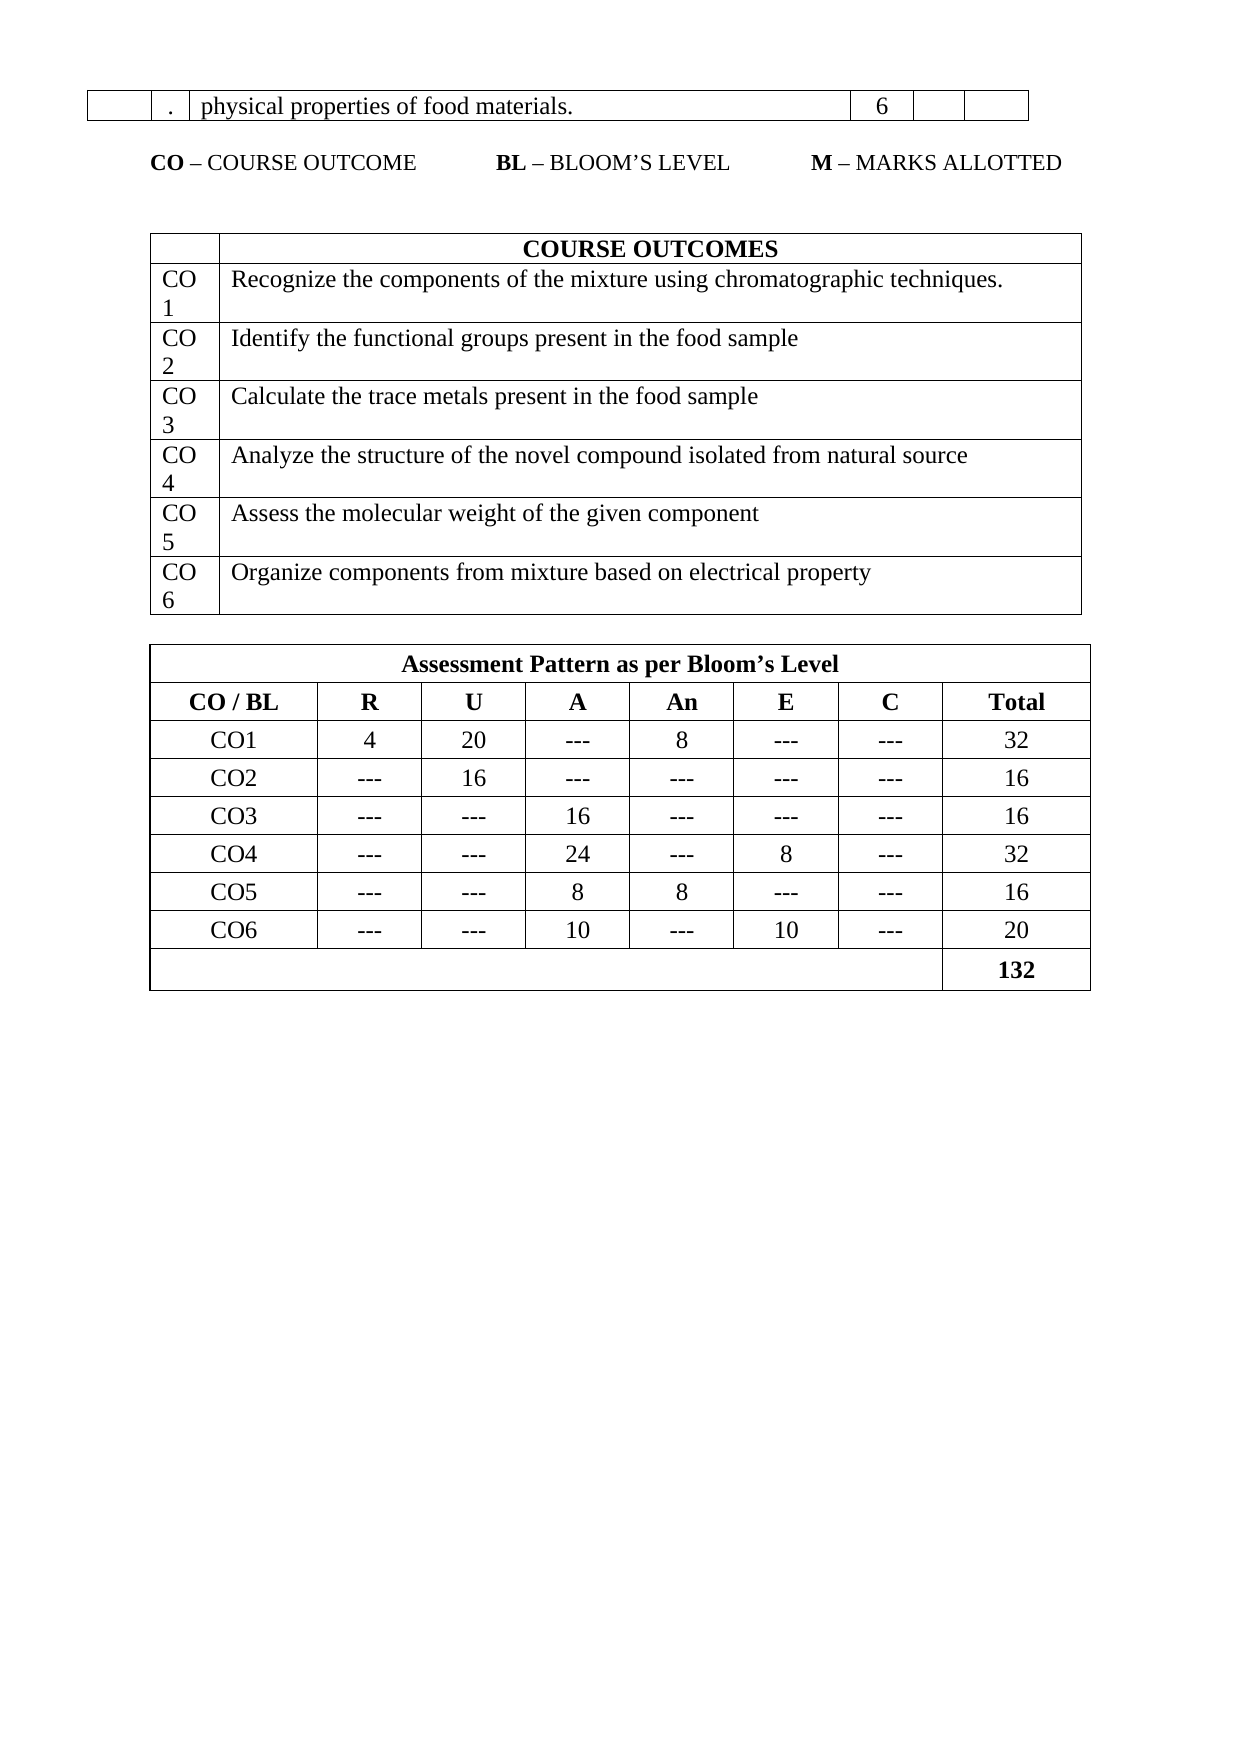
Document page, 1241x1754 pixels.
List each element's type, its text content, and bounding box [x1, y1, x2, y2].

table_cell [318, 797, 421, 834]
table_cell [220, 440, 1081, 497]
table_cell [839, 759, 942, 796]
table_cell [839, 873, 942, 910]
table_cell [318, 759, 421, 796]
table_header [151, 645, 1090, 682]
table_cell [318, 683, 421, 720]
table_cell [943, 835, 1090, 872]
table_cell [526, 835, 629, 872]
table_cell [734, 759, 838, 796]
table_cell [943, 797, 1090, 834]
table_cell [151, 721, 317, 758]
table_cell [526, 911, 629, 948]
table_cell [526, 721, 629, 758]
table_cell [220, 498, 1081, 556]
text CO – COURSE OUTCOME BL – BLOOM’S LEVEL M – MARKS ALLOTTED [150, 149, 1090, 176]
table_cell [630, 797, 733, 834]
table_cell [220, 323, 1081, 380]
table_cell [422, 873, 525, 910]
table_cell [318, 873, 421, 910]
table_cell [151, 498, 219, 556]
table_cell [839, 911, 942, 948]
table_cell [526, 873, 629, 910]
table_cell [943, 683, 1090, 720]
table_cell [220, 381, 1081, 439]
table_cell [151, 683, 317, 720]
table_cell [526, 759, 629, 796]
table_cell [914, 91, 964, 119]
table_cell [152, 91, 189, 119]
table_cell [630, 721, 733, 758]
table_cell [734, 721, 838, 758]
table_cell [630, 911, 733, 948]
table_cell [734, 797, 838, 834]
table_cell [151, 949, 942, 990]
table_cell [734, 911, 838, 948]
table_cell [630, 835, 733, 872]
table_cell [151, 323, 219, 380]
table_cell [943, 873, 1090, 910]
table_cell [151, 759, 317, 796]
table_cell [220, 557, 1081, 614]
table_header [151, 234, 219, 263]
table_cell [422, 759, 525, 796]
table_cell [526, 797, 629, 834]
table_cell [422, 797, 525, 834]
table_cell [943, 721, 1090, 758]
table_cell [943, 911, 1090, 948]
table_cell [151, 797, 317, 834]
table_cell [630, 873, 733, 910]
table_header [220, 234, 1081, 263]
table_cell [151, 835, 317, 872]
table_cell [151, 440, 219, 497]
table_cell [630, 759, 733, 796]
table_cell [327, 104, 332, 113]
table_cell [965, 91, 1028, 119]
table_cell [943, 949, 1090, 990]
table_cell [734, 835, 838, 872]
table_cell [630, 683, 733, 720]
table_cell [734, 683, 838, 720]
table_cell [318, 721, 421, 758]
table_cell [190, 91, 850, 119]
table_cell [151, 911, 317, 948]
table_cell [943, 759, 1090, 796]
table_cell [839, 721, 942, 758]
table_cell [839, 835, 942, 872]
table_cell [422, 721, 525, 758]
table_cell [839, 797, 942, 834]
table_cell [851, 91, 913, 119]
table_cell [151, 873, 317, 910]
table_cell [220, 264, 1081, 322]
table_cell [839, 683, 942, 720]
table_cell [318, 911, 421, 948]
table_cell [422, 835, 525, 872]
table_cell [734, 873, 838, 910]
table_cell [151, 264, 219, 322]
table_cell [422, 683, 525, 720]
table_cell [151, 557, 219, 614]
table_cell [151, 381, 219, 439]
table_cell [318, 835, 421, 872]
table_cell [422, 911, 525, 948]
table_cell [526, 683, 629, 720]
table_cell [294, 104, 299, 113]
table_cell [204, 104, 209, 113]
